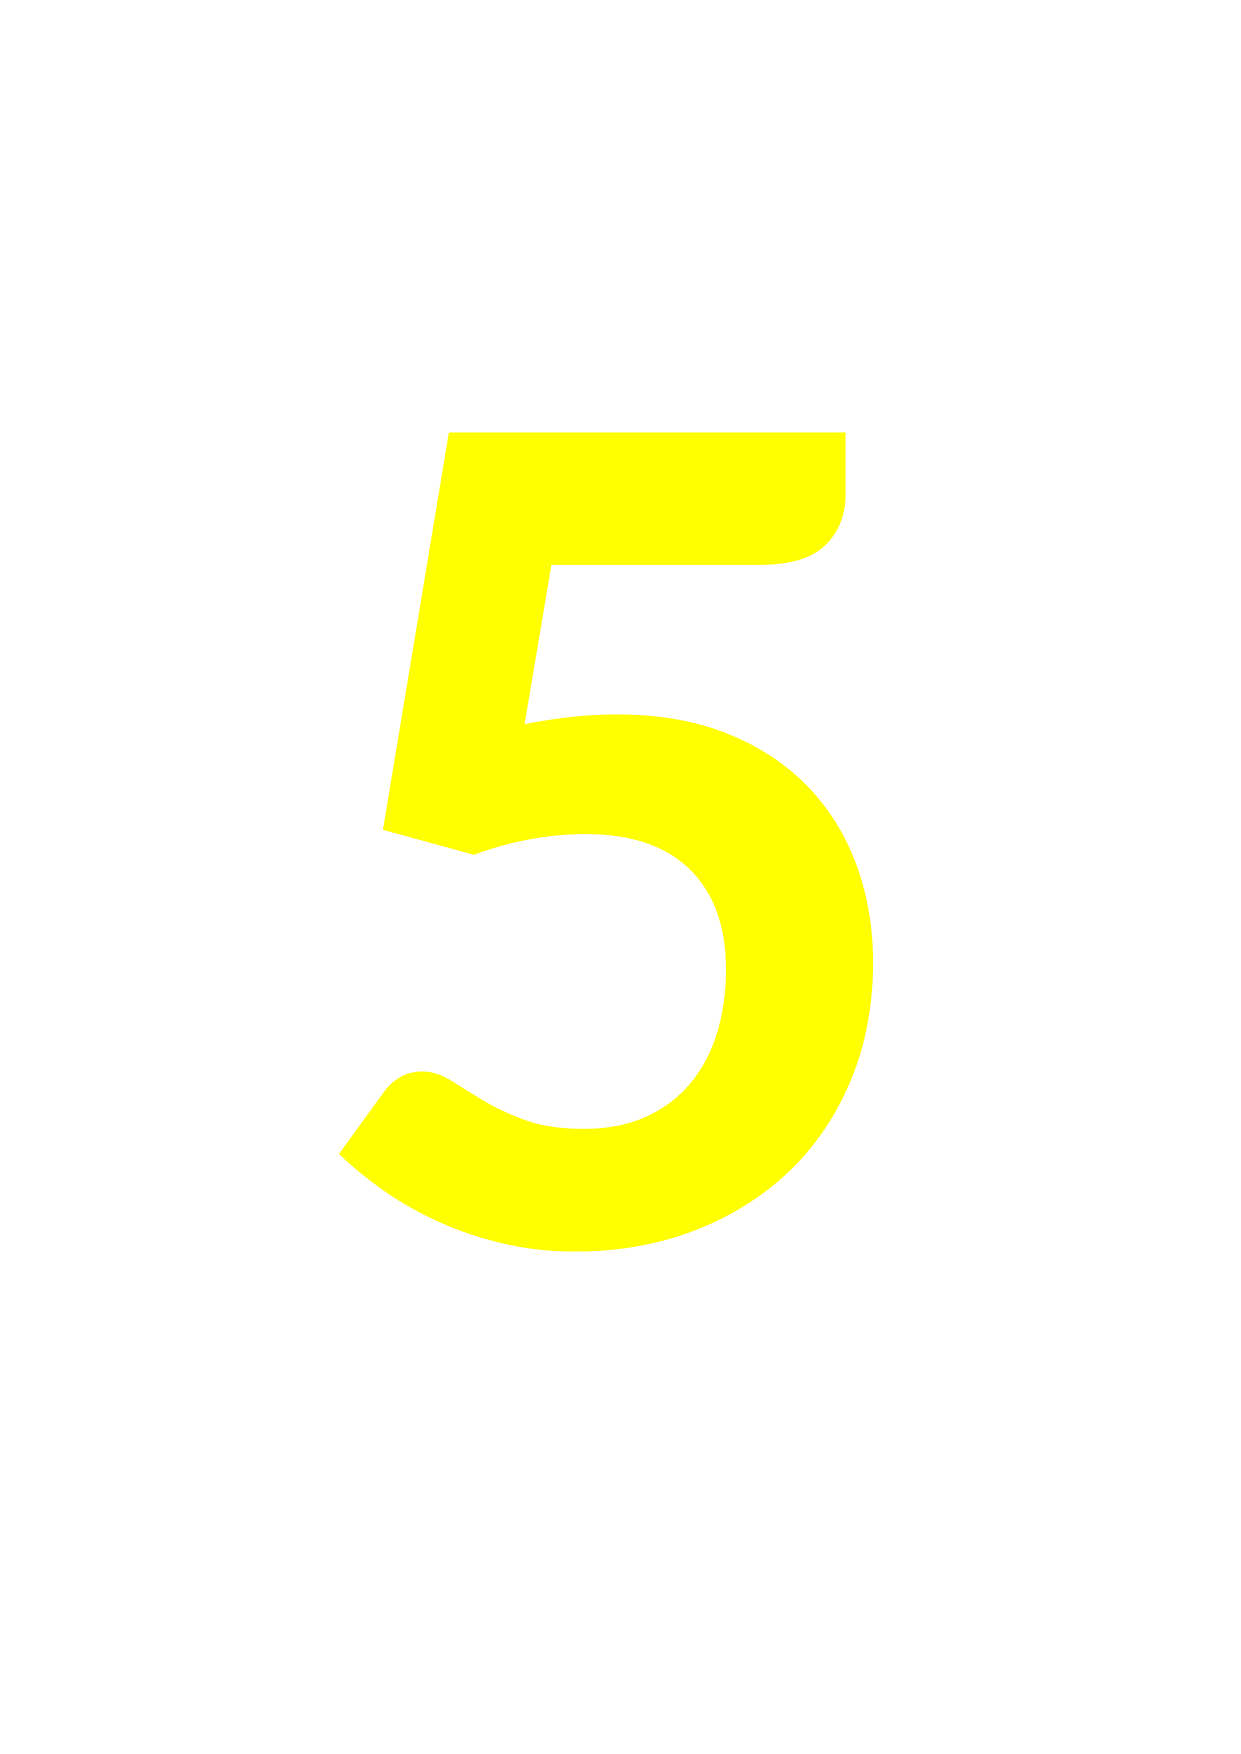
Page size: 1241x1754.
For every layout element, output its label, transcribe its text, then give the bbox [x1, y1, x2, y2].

text 5 [148, 29, 1093, 1556]
